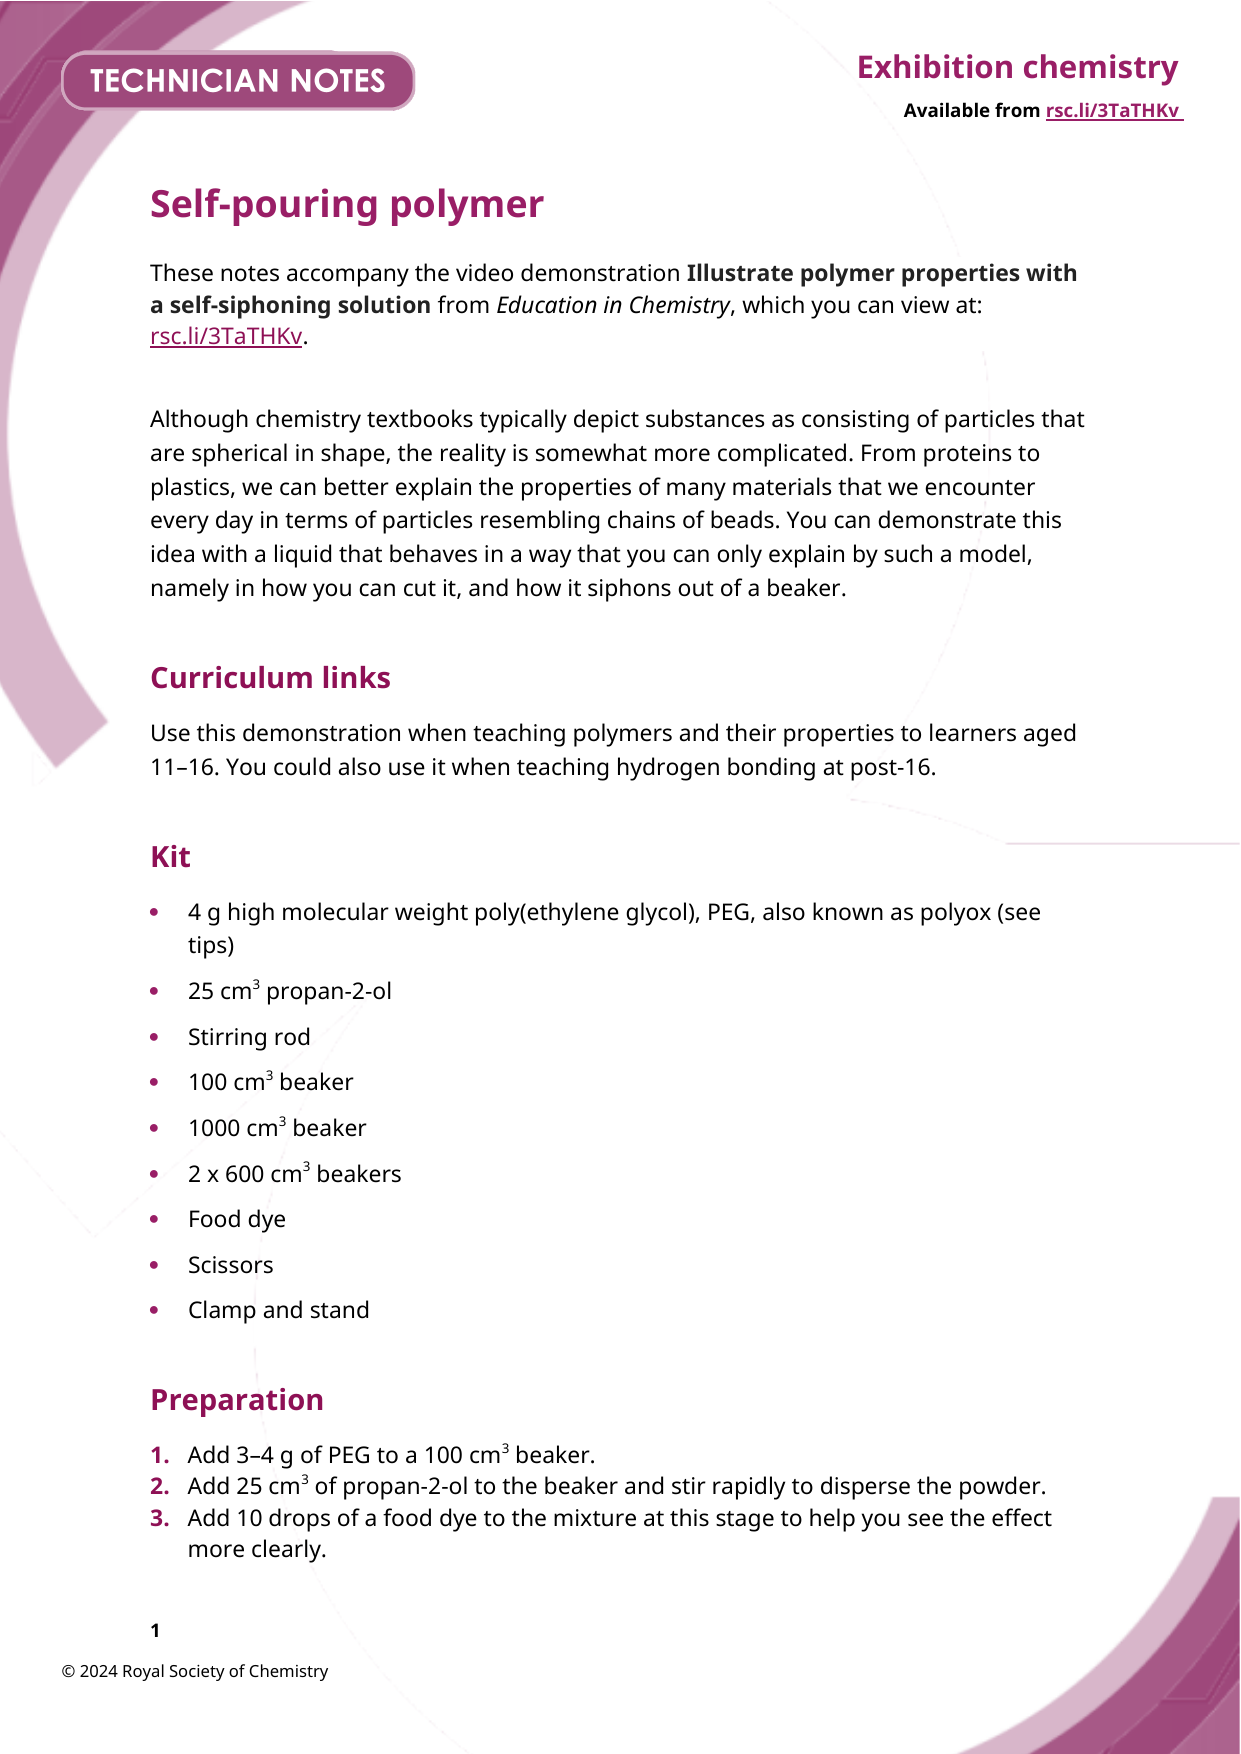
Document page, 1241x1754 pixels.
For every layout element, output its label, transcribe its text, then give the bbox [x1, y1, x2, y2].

list 1000 cm3 beaker [150, 1112, 1090, 1143]
list Add 10 drops of a food dye to the mixture at this stage to help you see the effect more clearly. [150, 1502, 1090, 1564]
list Scissors [150, 1249, 1090, 1280]
list Clamp and stand [150, 1294, 1090, 1326]
text Kit [150, 837, 1090, 876]
list 2 x 600 cm3 beakers [150, 1157, 1090, 1189]
list Stirring rod [150, 1021, 1090, 1052]
list Food dye [150, 1203, 1090, 1234]
list 25 cm3 propan-2-ol [150, 975, 1090, 1006]
text Use this demonstration when teaching polymers and their properties to learners aged 11–16. You could also use it when teaching hydrogen bonding at post-16. [150, 717, 1090, 782]
text Preparation [150, 1379, 1090, 1419]
list Add 25 cm3 of propan-2-ol to the beaker and stir rapidly to disperse the powder. [150, 1470, 1090, 1502]
text Although chemistry textbooks typically depict substances as consisting of particles that are spherical in shape, the reality is somewhat more complicated. From proteins to plastics, we can better explain the properties of many materials that we encounter every day in terms of particles resembling chains of beads. You can demonstrate this idea with a liquid that behaves in a way that you can only explain by such a model, namely in how you can cut it, and how it siphons out of a beaker. [150, 403, 1090, 603]
text Self-pouring polymer [150, 177, 1090, 228]
text Curriculum links [150, 658, 1090, 697]
list Add 3–4 g of PEG to a 100 cm3 beaker. [150, 1439, 1090, 1470]
list 100 cm3 beaker [150, 1066, 1090, 1097]
text These notes accompany the video demonstration Illustrate polymer properties with a self-siphoning solution from Education in Chemistry, which you can view at: rsc.li/3TaTHKv. [150, 257, 1090, 351]
list 4 g high molecular weight poly(ethylene glycol), PEG, also known as polyox (see tips) [150, 896, 1090, 961]
